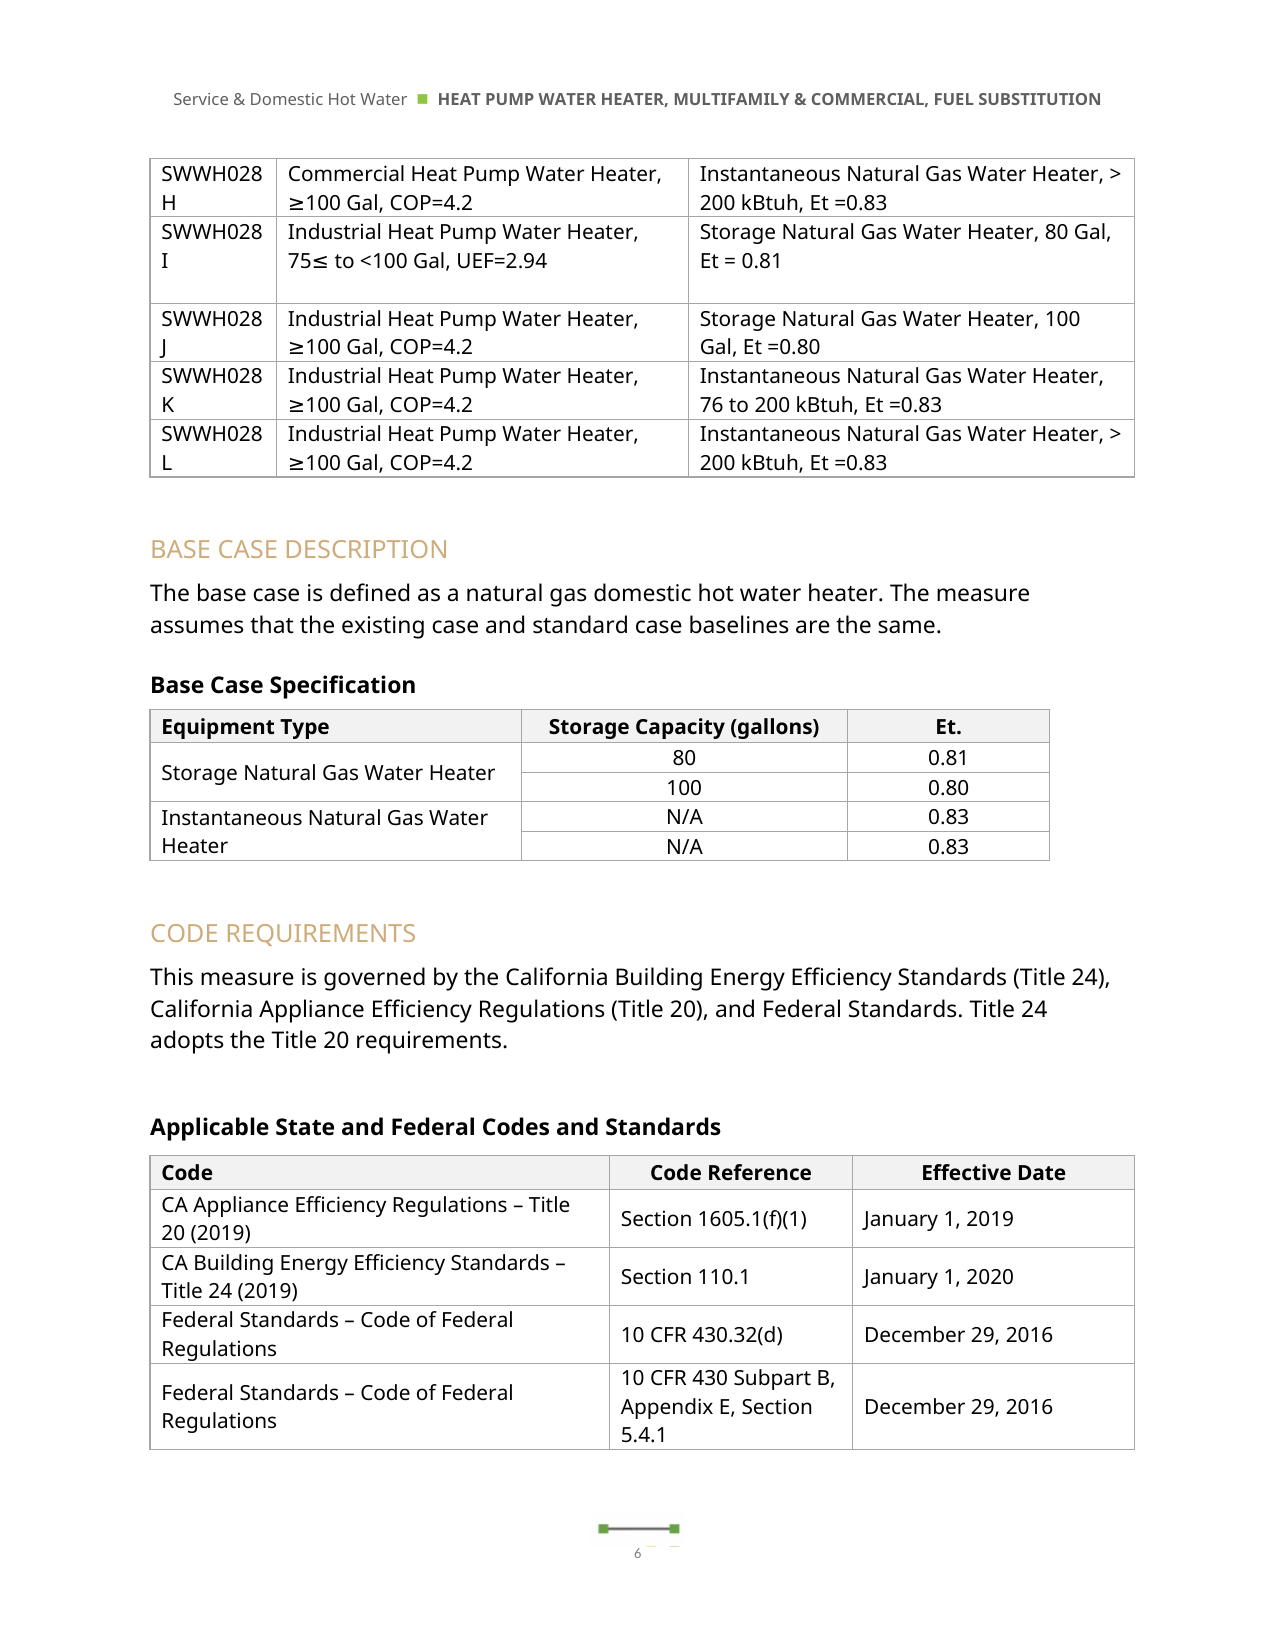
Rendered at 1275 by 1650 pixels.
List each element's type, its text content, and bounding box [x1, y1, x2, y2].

table_cell CA Building Energy Efficiency Standards – Title 24 (2019) [151, 1248, 609, 1304]
table_cell 10 CFR 430.32(d) [610, 1306, 852, 1362]
table_cell December 29, 2016 [853, 1364, 1134, 1449]
table_cell Federal Standards – Code of Federal Regulations [151, 1306, 609, 1362]
table_cell December 29, 2016 [853, 1306, 1134, 1362]
table_cell SWWH028I [151, 217, 276, 303]
table_cell 80 [522, 743, 847, 772]
table_cell 0.81 [848, 743, 1049, 772]
table_cell SWWH028J [151, 304, 276, 361]
table_cell Industrial Heat Pump Water Heater, ≥100 Gal, COP=4.2 [277, 304, 688, 361]
table_cell January 1, 2020 [853, 1248, 1134, 1304]
table_cell 100 [522, 773, 847, 801]
table_header Equipment Type [151, 710, 521, 742]
table_cell 0.83 [848, 832, 1049, 860]
table_header Effective Date [853, 1156, 1134, 1189]
subtitle Base Case Description [150, 534, 1125, 565]
picture [589, 1512, 684, 1547]
table_header Code [151, 1156, 609, 1189]
table_cell Storage Natural Gas Water Heater, 80 Gal, Et = 0.81 [689, 217, 1134, 303]
subtitle Code Requirements [150, 917, 1125, 949]
table_header Code Reference [610, 1156, 852, 1189]
text Applicable State and Federal Codes and Standards [150, 1111, 1125, 1142]
table_cell Storage Natural Gas Water Heater, 100 Gal, Et =0.80 [689, 304, 1134, 361]
text This measure is governed by the California Building Energy Efficiency Standards (Title 24), California Appliance Efficiency Regulations (Title 20), and Federal Standards. Title 24 adopts the Title 20 requirements. [150, 961, 1125, 1055]
table_cell N/A [522, 802, 847, 831]
table_header Et. [848, 710, 1049, 742]
table_cell Instantaneous Natural Gas Water Heater, > 200 kBtuh, Et =0.83 [689, 420, 1134, 476]
text The base case is defined as a natural gas domestic hot water heater. The measure assumes that the existing case and standard case baselines are the same. [150, 577, 1125, 640]
table_cell 0.83 [848, 802, 1049, 831]
table_cell Industrial Heat Pump Water Heater, 75≤ to <100 Gal, UEF=2.94 [277, 217, 688, 303]
table_cell SWWH028H [151, 159, 276, 216]
table_cell 10 CFR 430 Subpart B, Appendix E, Section 5.4.1 [610, 1364, 852, 1449]
table_cell Industrial Heat Pump Water Heater, ≥100 Gal, COP=4.2 [277, 420, 688, 476]
table_cell Instantaneous Natural Gas Water Heater [151, 802, 521, 860]
table_cell CA Appliance Efficiency Regulations – Title 20 (2019) [151, 1190, 609, 1247]
table_cell Federal Standards – Code of Federal Regulations [151, 1364, 609, 1449]
table_cell Instantaneous Natural Gas Water Heater, 76 to 200 kBtuh, Et =0.83 [689, 362, 1134, 418]
table_cell 0.80 [848, 773, 1049, 801]
table_cell Section 1605.1(f)(1) [610, 1190, 852, 1247]
table_cell Industrial Heat Pump Water Heater, ≥100 Gal, COP=4.2 [277, 362, 688, 418]
table_cell SWWH028L [151, 420, 276, 476]
table_header Storage Capacity (gallons) [522, 710, 847, 742]
table_cell Section 110.1 [610, 1248, 852, 1304]
table_cell Instantaneous Natural Gas Water Heater, > 200 kBtuh, Et =0.83 [689, 159, 1134, 216]
table_cell SWWH028K [151, 362, 276, 418]
table_cell N/A [522, 832, 847, 860]
table_cell January 1, 2019 [853, 1190, 1134, 1247]
text Base Case Specification [150, 669, 1125, 700]
table_cell Commercial Heat Pump Water Heater, ≥100 Gal, COP=4.2 [277, 159, 688, 216]
table_cell Storage Natural Gas Water Heater [151, 743, 521, 801]
